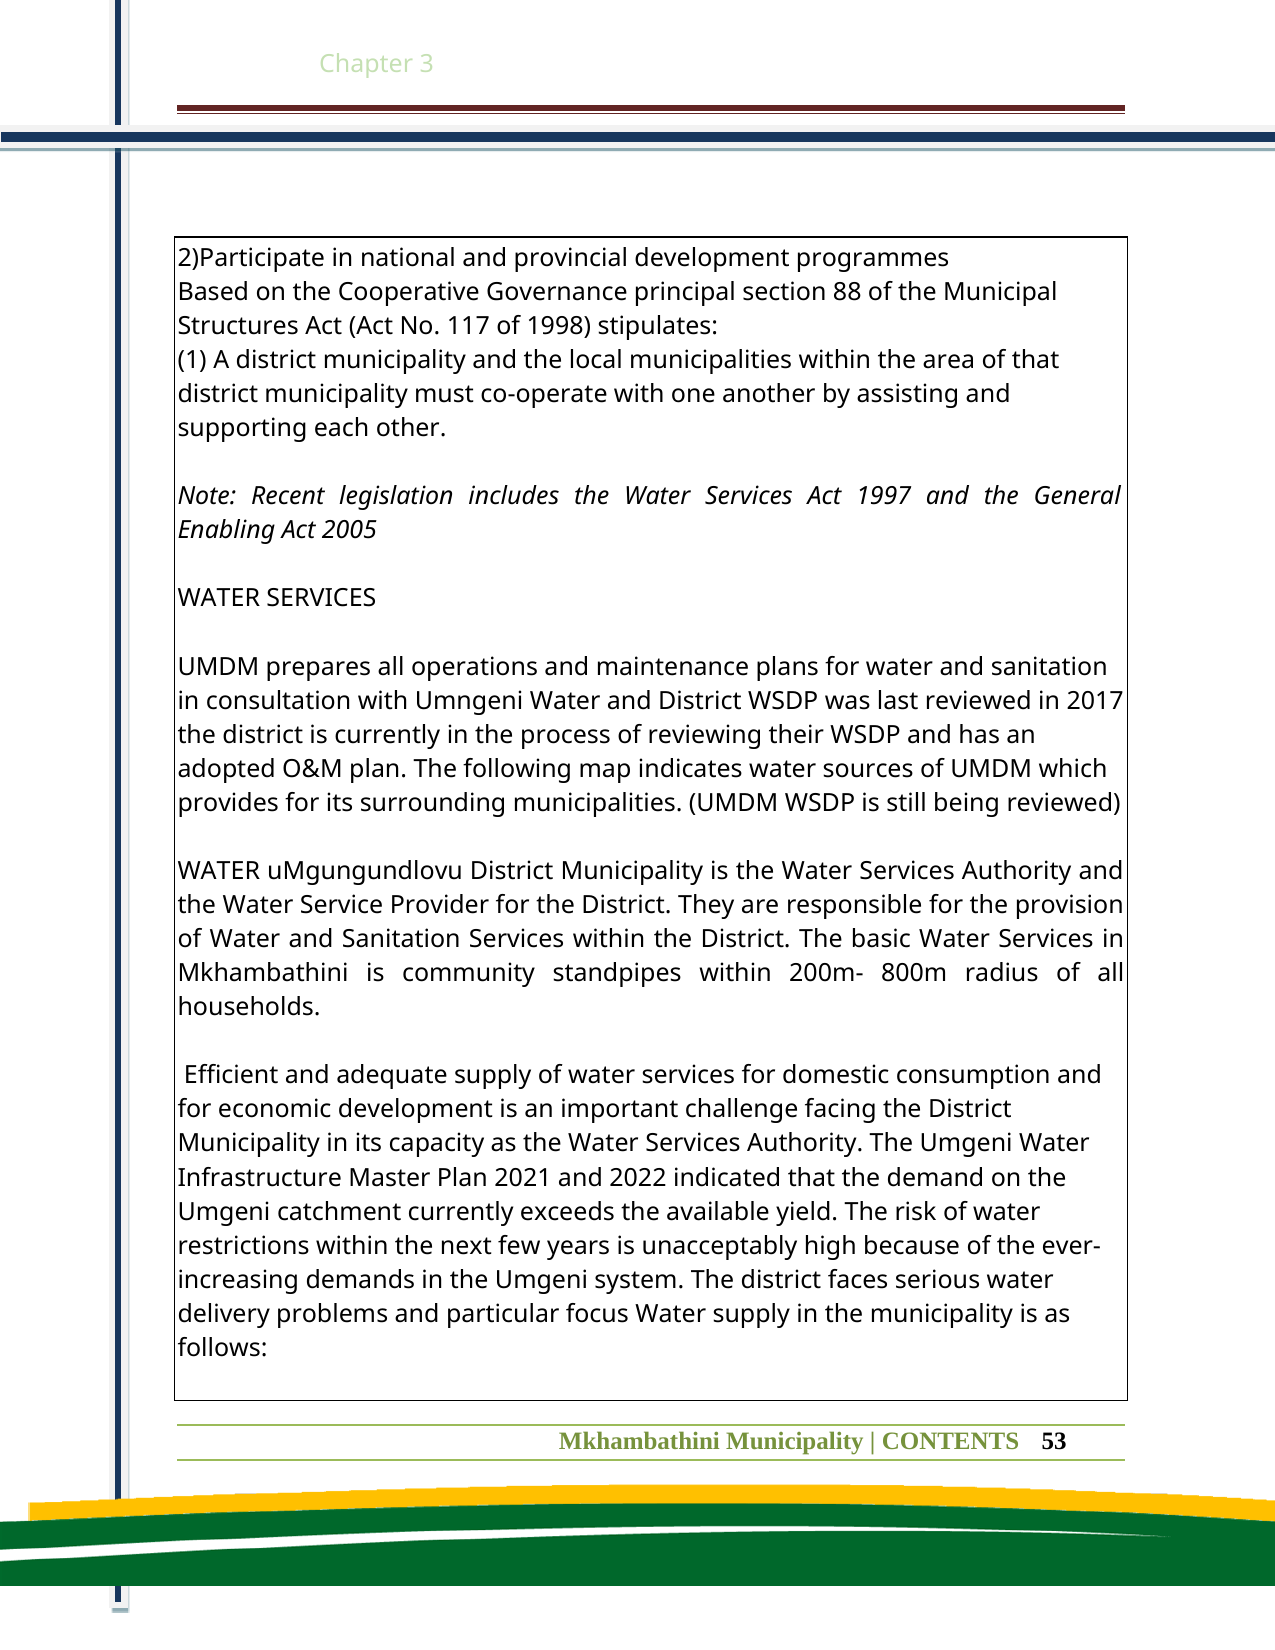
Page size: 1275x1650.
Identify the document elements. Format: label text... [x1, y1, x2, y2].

text UMDM prepares all operations and maintenance plans for water and sanitation in consultation with Umngeni Water and District WSDP was last reviewed in 2017 the district is currently in the process of reviewing their WSDP and has an adopted O&M plan. The following map indicates water sources of UMDM which provides for its surrounding municipalities. (UMDM WSDP is still being reviewed) [177, 648, 1125, 818]
text WATER uMgungundlovu District Municipality is the Water Services Authority and the Water Service Provider for the District. They are responsible for the provision of Water and Sanitation Services within the District. The basic Water Services in Mkhambathini is community standpipes within 200m- 800m radius of all households. [177, 853, 1125, 1023]
text (1) A district municipality and the local municipalities within the area of that district municipality must co-operate with one another by assisting and supporting each other. [177, 342, 1125, 444]
picture [0, 1484, 1275, 1586]
text Based on the Cooperative Governance principal section 88 of the Municipal Structures Act (Act No. 117 of 1998) stipulates: [177, 273, 1125, 342]
text WATER SERVICES [177, 580, 1125, 614]
text Note: Recent legislation includes the Water Services Act 1997 and the General Enabling Act 2005 [177, 478, 1125, 546]
text Efficient and adequate supply of water services for domestic consumption and for economic development is an important challenge facing the District Municipality in its capacity as the Water Services Authority. The Umgeni Water Infrastructure Master Plan 2021 and 2022 indicated that the demand on the Umgeni catchment currently exceeds the available yield. The risk of water restrictions within the next few years is unacceptably high because of the ever-increasing demands in the Umgeni system. The district faces serious water delivery problems and particular focus Water supply in the municipality is as follows: [177, 1057, 1125, 1363]
text 2)Participate in national and provincial development programmes [175, 238, 1127, 273]
